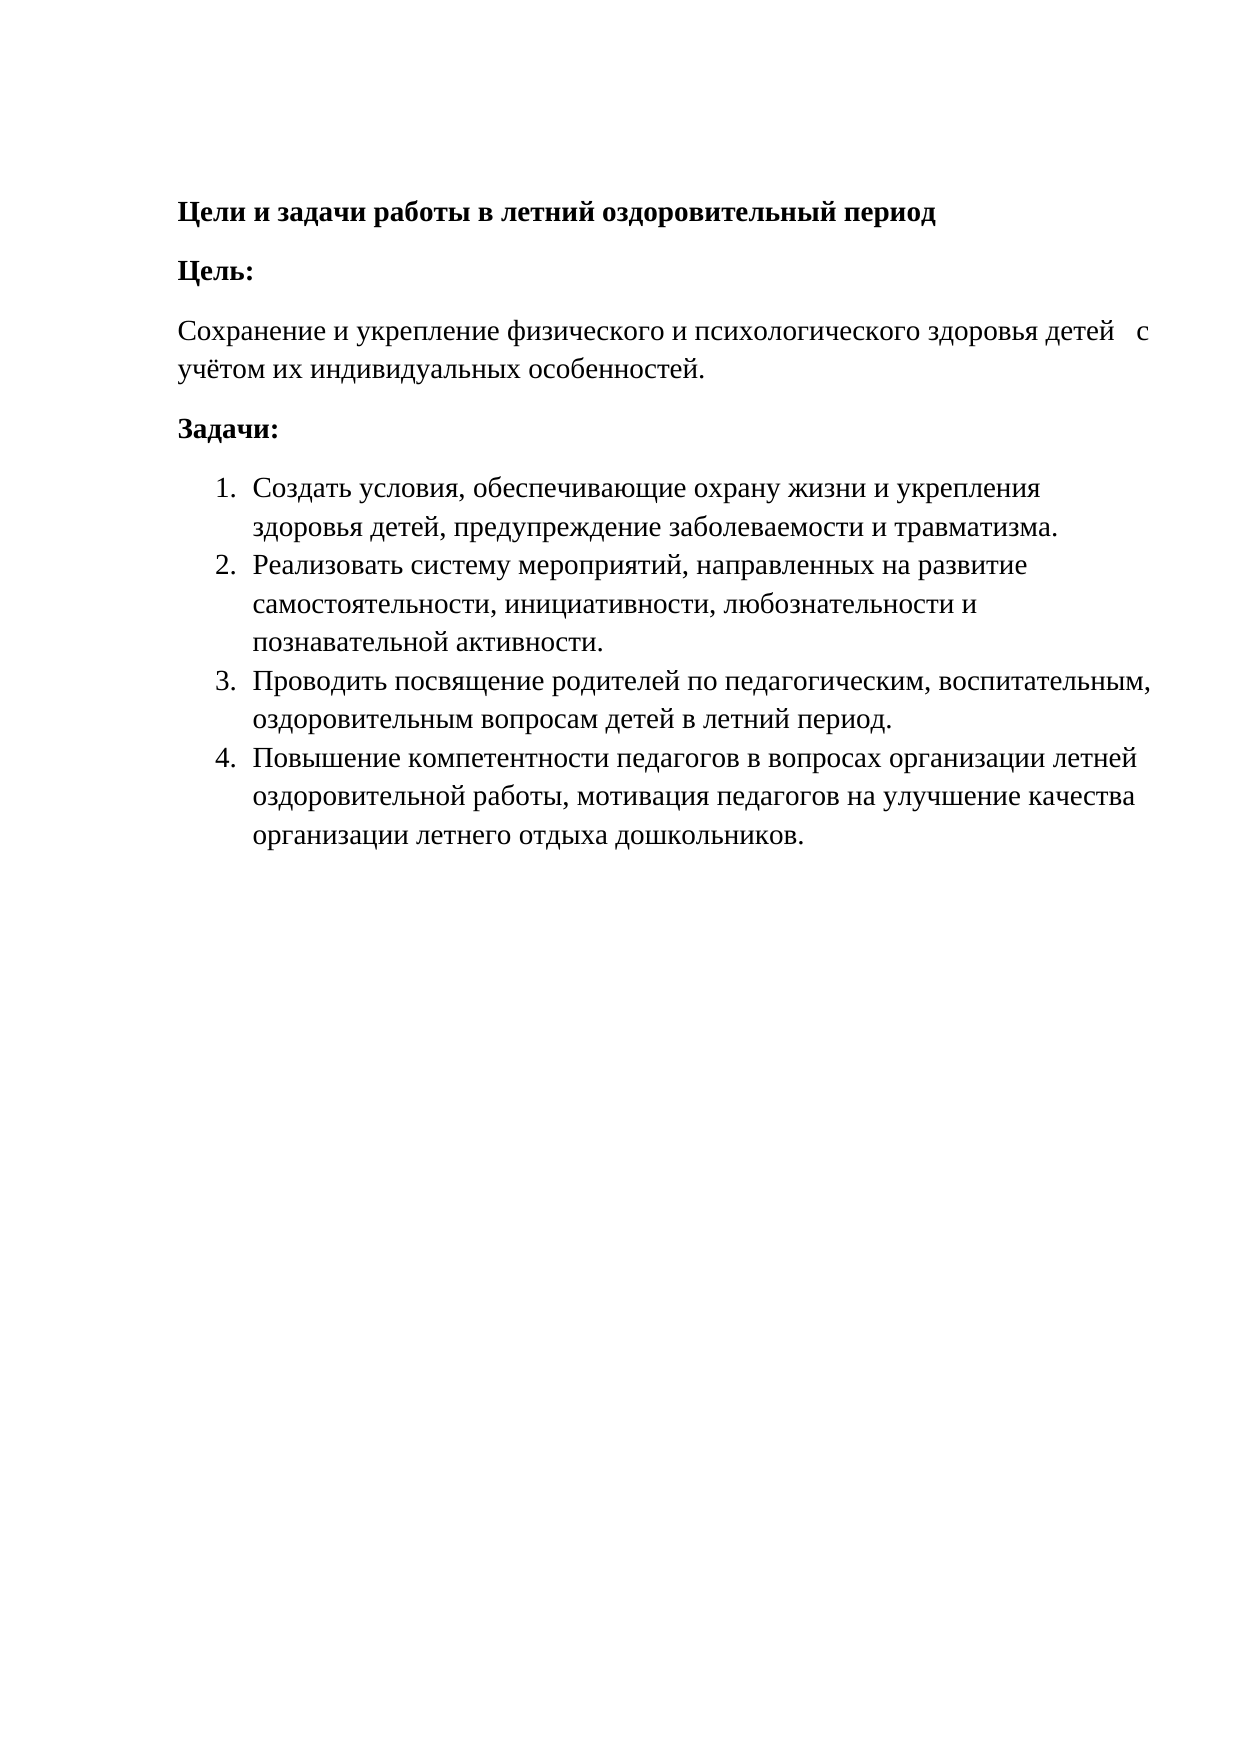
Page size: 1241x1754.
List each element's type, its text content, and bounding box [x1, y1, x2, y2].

text Цели и задачи работы в летний оздоровительный период [177, 194, 1152, 228]
text Сохранение и укрепление физического и психологического здоровья детей с учётом их индивидуальных особенностей. [177, 313, 1152, 385]
list Проводить посвящение родителей по педагогическим, воспитательным, оздоровительным вопросам детей в летний период. [215, 663, 1152, 735]
text Задачи: [177, 411, 1152, 444]
list Создать условия, обеспечивающие охрану жизни и укрепления здоровья детей, предупреждение заболеваемости и травматизма. [215, 470, 1152, 542]
list Повышение компетентности педагогов в вопросах организации летней оздоровительной работы, мотивация педагогов на улучшение качества организации летнего отдыха дошкольников. [215, 740, 1152, 851]
list Реализовать систему мероприятий, направленных на развитие самостоятельности, инициативности, любознательности и познавательной активности. [215, 547, 1152, 658]
text Цель: [177, 253, 1152, 287]
